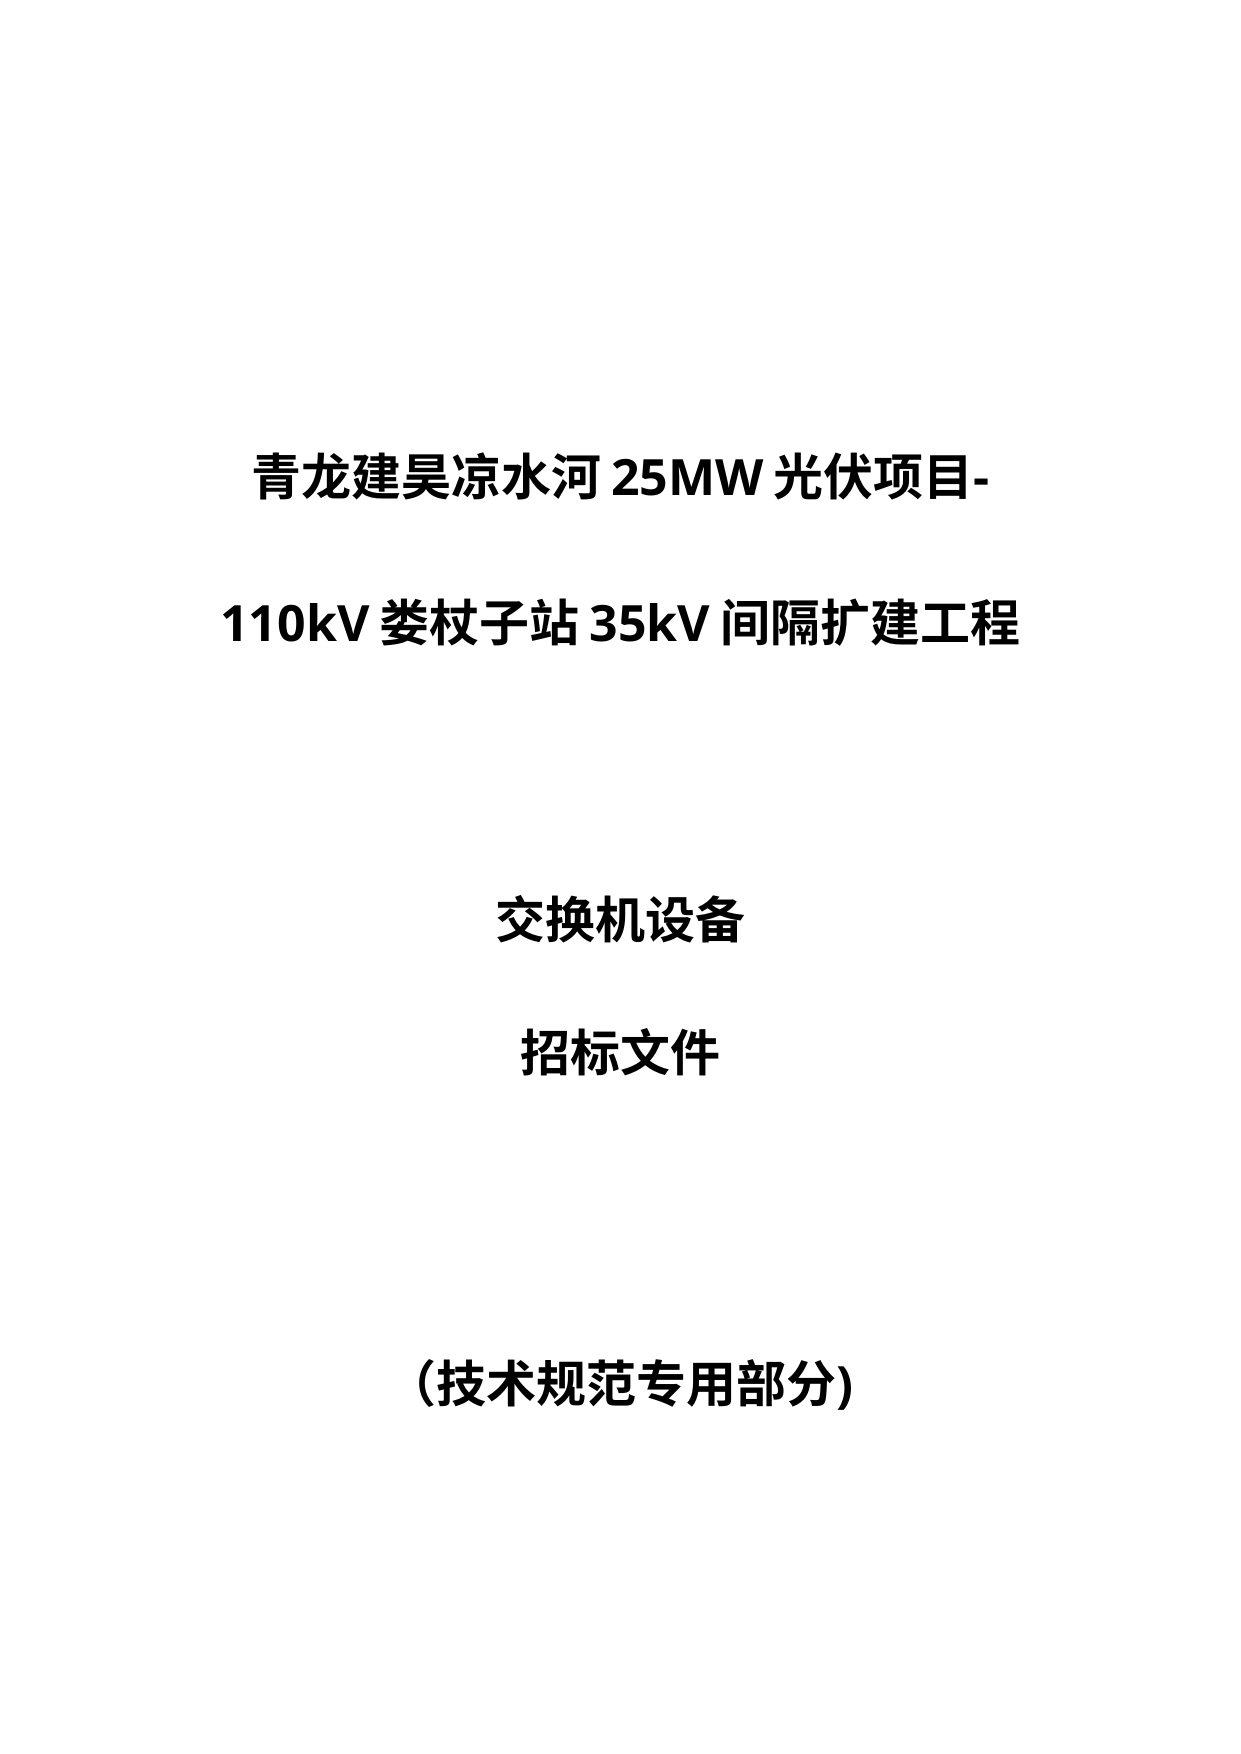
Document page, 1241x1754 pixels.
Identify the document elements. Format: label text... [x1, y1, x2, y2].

text 青龙建昊凉水河25MW光伏项目-110kV娄杖子站35kV间隔扩建工程 [187, 425, 1053, 669]
text 交换机设备 [187, 868, 1053, 965]
text （技术规范专用部分) [187, 1332, 1053, 1430]
text 招标文件 [187, 1001, 1053, 1099]
